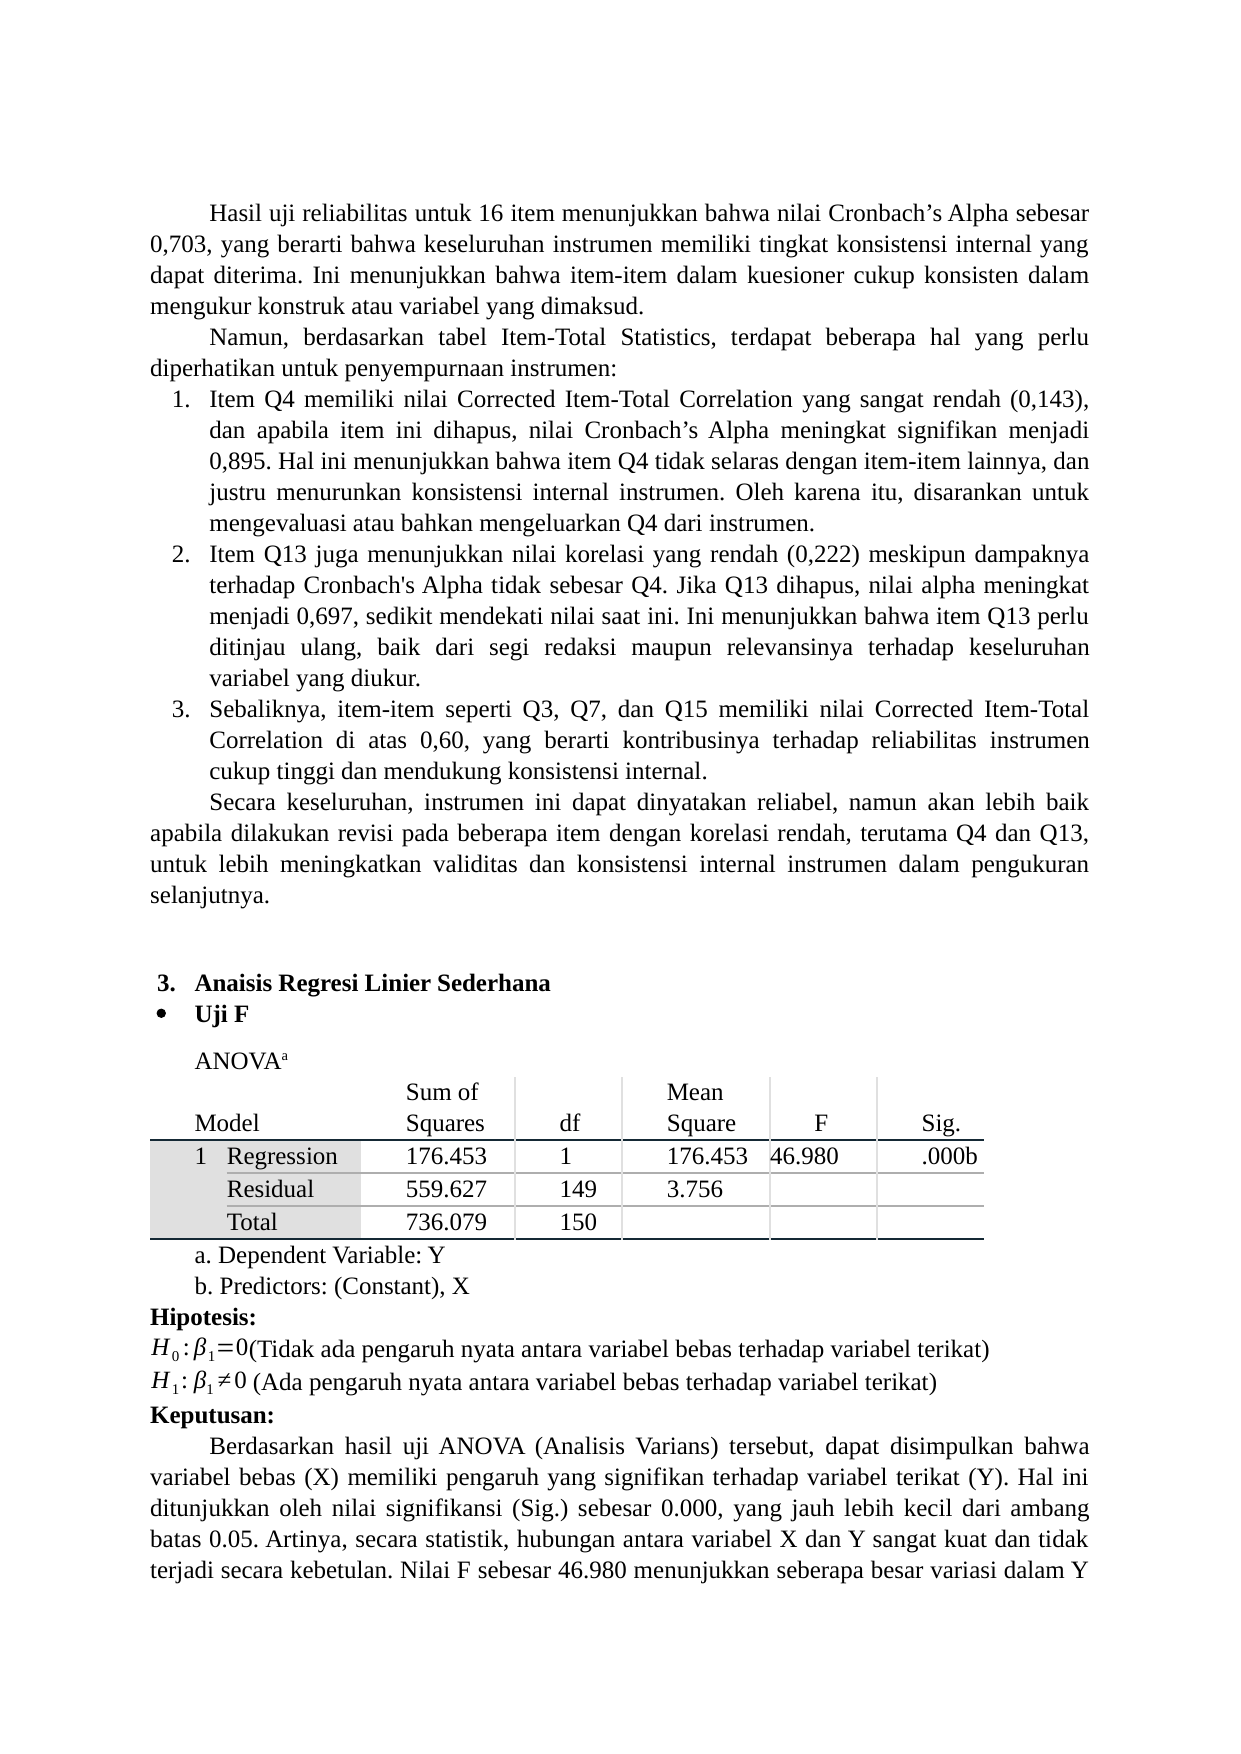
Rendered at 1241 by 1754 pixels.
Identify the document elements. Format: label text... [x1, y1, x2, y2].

table_cell df [516, 1077, 621, 1139]
table_cell [623, 1207, 769, 1238]
table_cell Sum of Squares [361, 1077, 514, 1139]
table_cell 559.627 [361, 1174, 514, 1205]
text Keputusan: [150, 1400, 1090, 1429]
table_cell F [771, 1077, 876, 1139]
table_cell Residual [227, 1174, 361, 1205]
table_cell 1 [516, 1141, 621, 1172]
table_cell b. Predictors: (Constant), X [150, 1271, 984, 1302]
table_cell [771, 1207, 876, 1238]
text (Tidak ada pengaruh nyata antara variabel bebas terhadap variabel terikat) [150, 1333, 1090, 1364]
table_header ANOVAa [150, 1046, 984, 1077]
table_cell a. Dependent Variable: Y [150, 1240, 984, 1271]
list Item Q4 memiliki nilai Corrected Item-Total Correlation yang sangat rendah (0,143), dan apabila item ini dihapus, nilai Cronbach’s Alpha meningkat signifikan menjadi 0,895. Hal ini menunjukkan bahwa item Q4 tidak selaras dengan item-item lainnya, dan justru menurunkan konsistensi internal instrumen. Oleh karena itu, disarankan untuk mengevaluasi atau bahkan mengeluarkan Q4 dari instrumen. [172, 384, 1090, 537]
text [150, 1431, 1090, 1584]
list Uji F [157, 999, 1090, 1027]
table_cell 150 [516, 1207, 621, 1238]
text Hasil uji reliabilitas untuk 16 item menunjukkan bahwa nilai Cronbach’s Alpha sebesar 0,703, yang berarti bahwa keseluruhan instrumen memiliki tingkat konsistensi internal yang dapat diterima. Ini menunjukkan bahwa item-item dalam kuesioner cukup konsisten dalam mengukur konstruk atau variabel yang dimaksud. [150, 198, 1090, 319]
table_cell Regression [227, 1141, 361, 1172]
table_cell Model [150, 1077, 361, 1139]
text Namun, berdasarkan tabel Item-Total Statistics, terdapat beberapa hal yang perlu diperhatikan untuk penyempurnaan instrumen: [150, 322, 1090, 382]
table_cell 46.980 [771, 1141, 876, 1172]
table_cell .000b [878, 1141, 984, 1172]
list Anaisis Regresi Linier Sederhana [157, 968, 1090, 996]
table_cell 149 [516, 1174, 621, 1205]
text Hipotesis: [150, 1302, 1090, 1331]
table_cell Sig. [878, 1077, 984, 1139]
table_cell 176.453 [623, 1141, 769, 1172]
table_cell [878, 1207, 984, 1238]
list Sebaliknya, item-item seperti Q3, Q7, dan Q15 memiliki nilai Corrected Item-Total Correlation di atas 0,60, yang berarti kontribusinya terhadap reliabilitas instrumen cukup tinggi dan mendukung konsistensi internal. [172, 694, 1090, 785]
text (Ada pengaruh nyata antara variabel bebas terhadap variabel terikat) [150, 1367, 1090, 1398]
text Secara keseluruhan, instrumen ini dapat dinyatakan reliabel, namun akan lebih baik apabila dilakukan revisi pada beberapa item dengan korelasi rendah, terutama Q4 dan Q13, untuk lebih meningkatkan validitas dan konsistensi internal instrumen dalam pengukuran selanjutnya. [150, 787, 1090, 909]
table_cell 176.453 [361, 1141, 514, 1172]
table_cell Total [227, 1207, 361, 1238]
list Item Q13 juga menunjukkan nilai korelasi yang rendah (0,222) meskipun dampaknya terhadap Cronbach's Alpha tidak sebesar Q4. Jika Q13 dihapus, nilai alpha meningkat menjadi 0,697, sedikit mendekati nilai saat ini. Ini menunjukkan bahwa item Q13 perlu ditinjau ulang, baik dari segi redaksi maupun relevansinya terhadap keseluruhan variabel yang diukur. [172, 539, 1090, 692]
table_cell [771, 1174, 876, 1205]
table_cell [878, 1174, 984, 1205]
table_cell 736.079 [361, 1207, 514, 1238]
table_cell Mean Square [623, 1077, 769, 1139]
table_cell 1 [150, 1141, 227, 1238]
table_cell 3.756 [623, 1174, 769, 1205]
